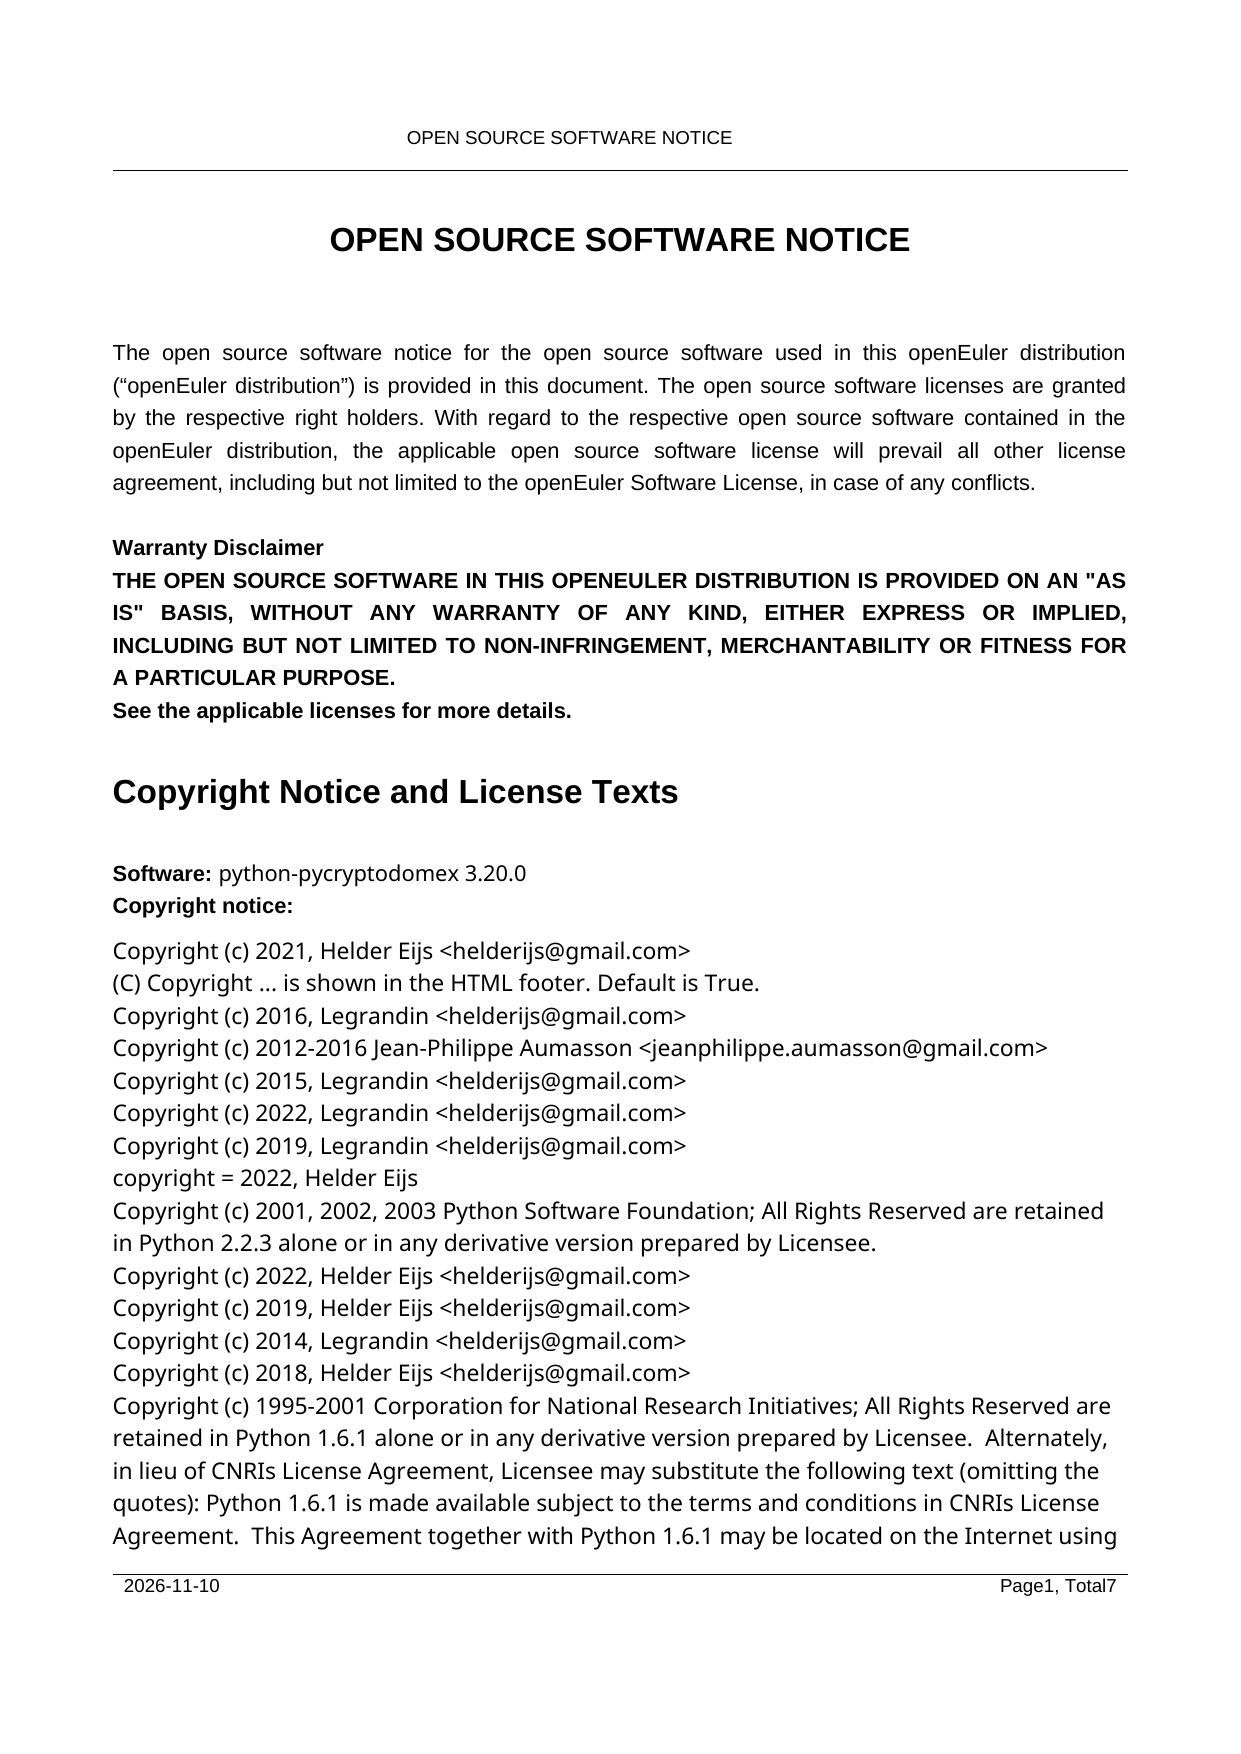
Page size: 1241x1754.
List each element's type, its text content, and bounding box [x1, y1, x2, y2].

text Copyright Notice and License Texts [112, 759, 1128, 824]
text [112, 934, 1128, 1551]
text Copyright notice: [112, 889, 1128, 921]
text THE OPEN SOURCE SOFTWARE IN THIS OPENEULER DISTRIBUTION IS PROVIDED ON AN "AS IS" BASIS, WITHOUT ANY WARRANTY OF ANY KIND, EITHER EXPRESS OR IMPLIED, INCLUDING BUT NOT LIMITED TO NON-INFRINGEMENT, MERCHANTABILITY OR FITNESS FOR A PARTICULAR PURPOSE. See the applicable licenses for more details. [112, 564, 1128, 726]
text Warranty Disclaimer [112, 531, 1128, 564]
text OPEN SOURCE SOFTWARE NOTICE [112, 206, 1128, 271]
text The open source software notice for the open source software used in this openEuler distribution (“openEuler distribution”) is provided in this document. The open source software licenses are granted by the respective right holders. With regard to the respective open source software contained in the openEuler distribution, the applicable open source software license will prevail all other license agreement, including but not limited to the openEuler Software License, in case of any conflicts. [112, 336, 1128, 499]
title Software: python-pycryptodomex 3.20.0 [112, 856, 1128, 889]
